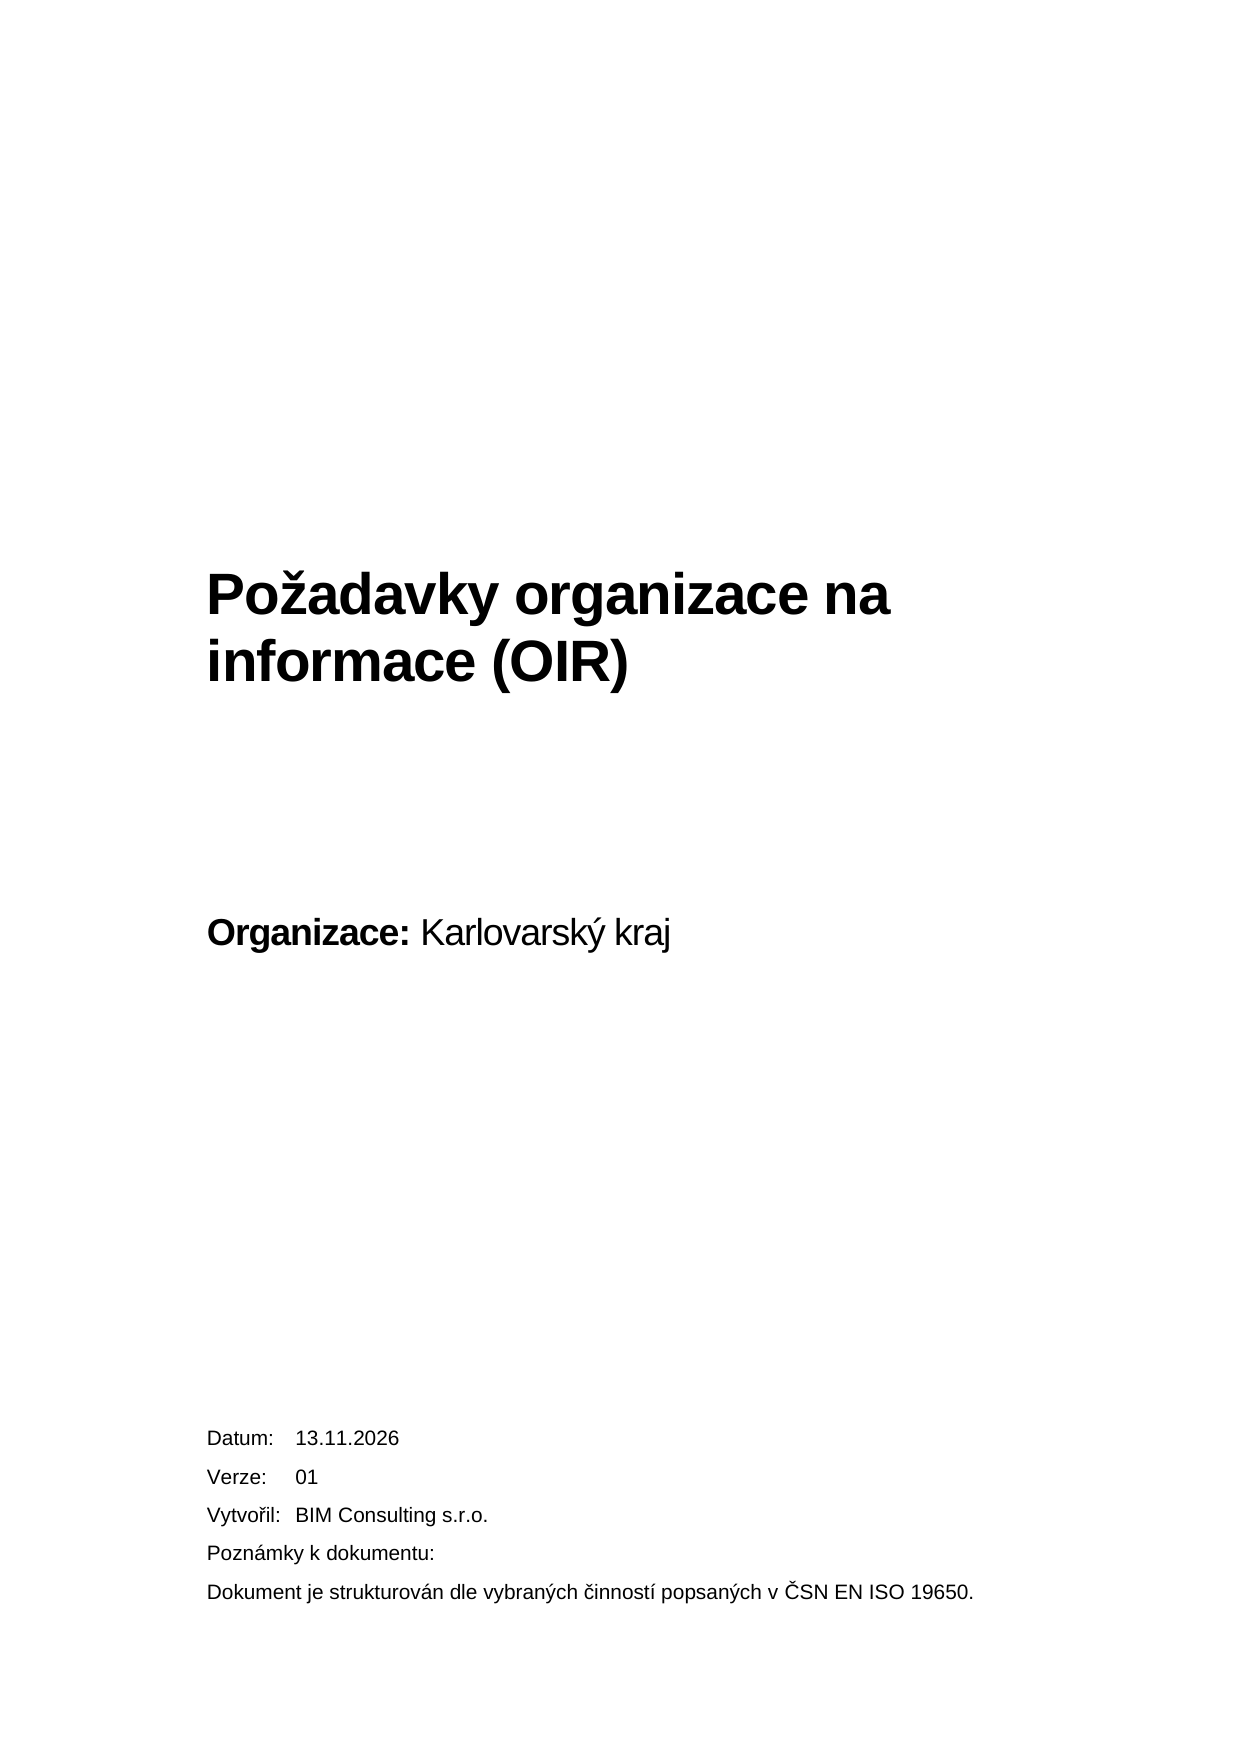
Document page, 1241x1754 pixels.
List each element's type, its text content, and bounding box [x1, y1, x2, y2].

text Vytvořil: BIM Consulting s.r.o. [207, 1503, 1093, 1527]
title Požadavky organizace na informace (OIR) [207, 560, 1093, 694]
subtitle Organizace: Karlovarský kraj [207, 911, 1093, 954]
text Poznámky k dokumentu: [207, 1541, 1093, 1565]
text Verze: 01 [207, 1464, 1093, 1488]
text Datum: 27.03.2025 [207, 1426, 1093, 1450]
text Dokument je strukturován dle vybraných činností popsaných v ČSN EN ISO 19650. [207, 1579, 1093, 1603]
